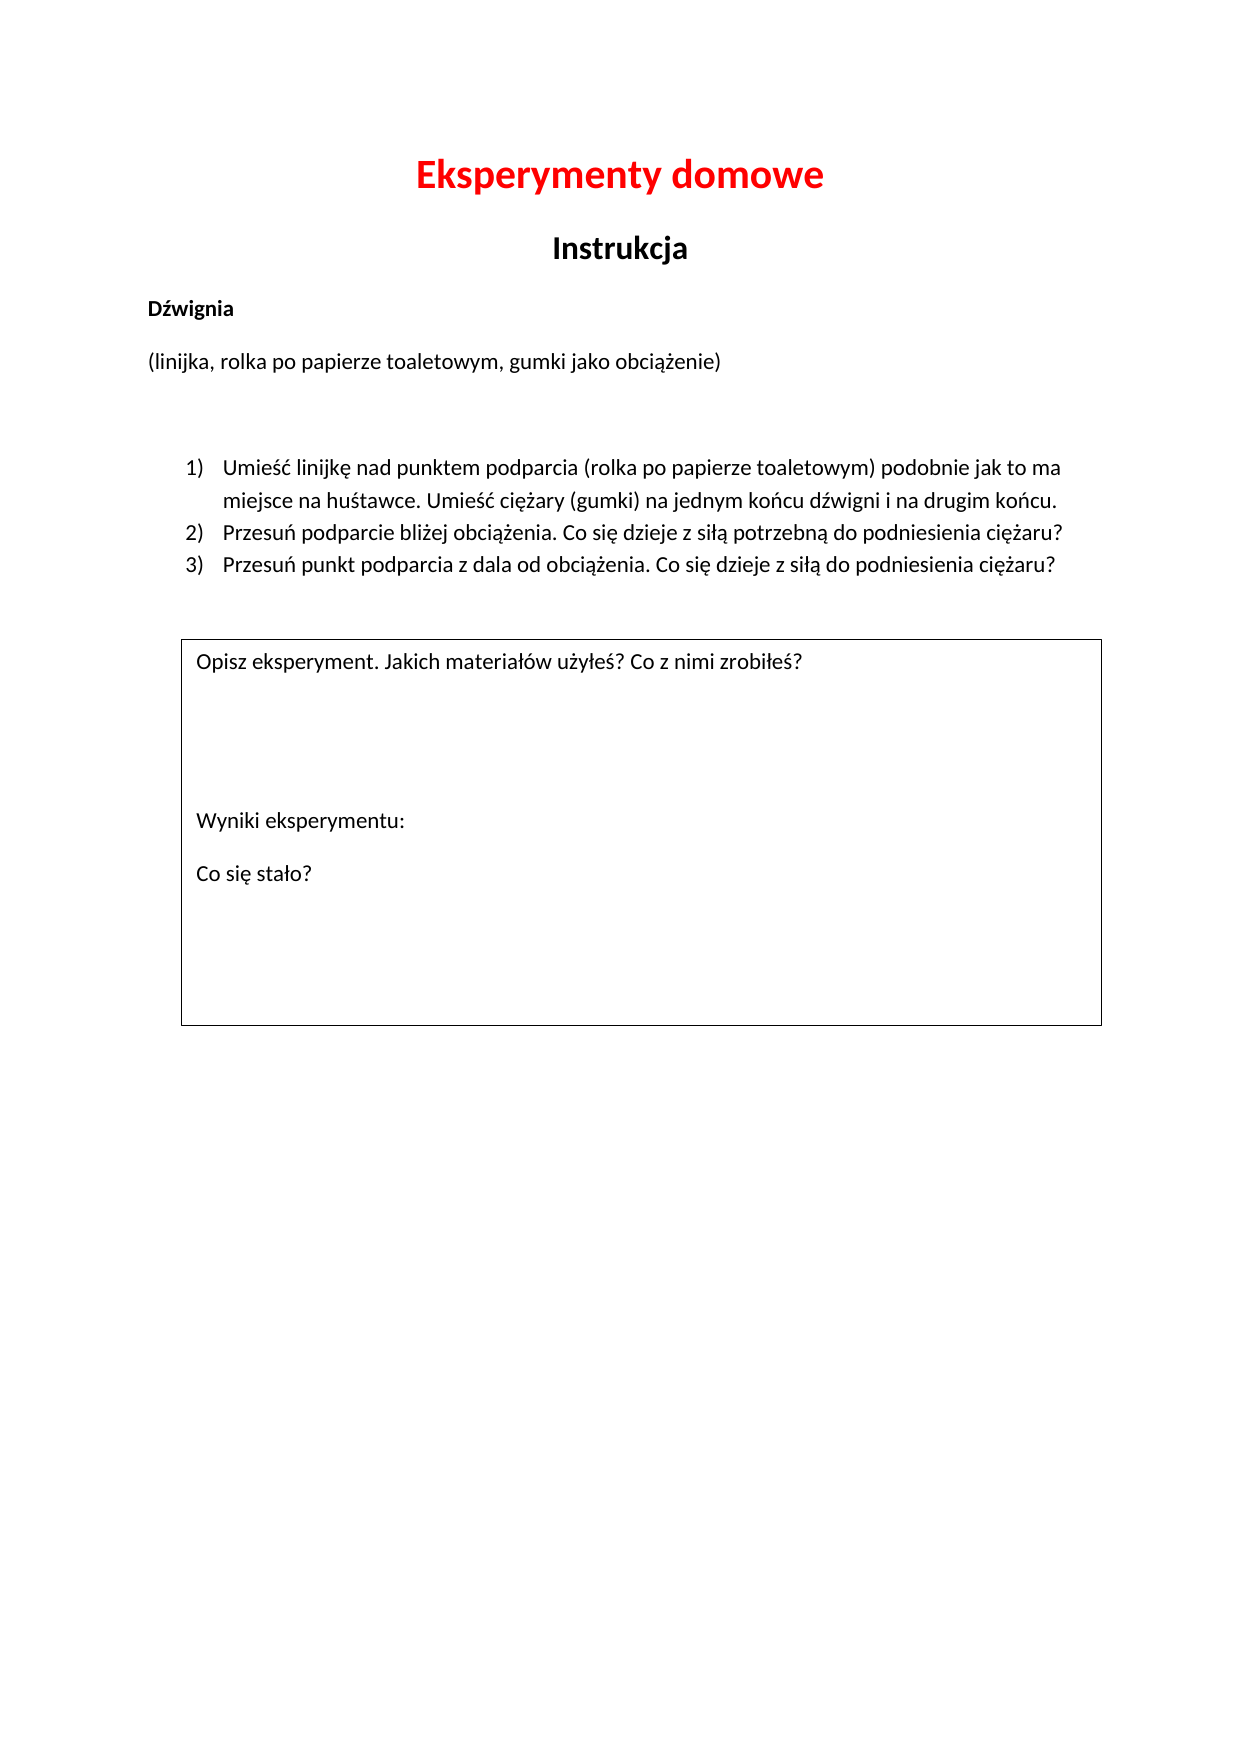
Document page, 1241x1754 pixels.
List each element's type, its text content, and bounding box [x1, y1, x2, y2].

text Eksperymenty domowe [148, 148, 1093, 198]
text Instrukcja [148, 227, 1093, 268]
list Przesuń punkt podparcia z dala od obciążenia. Co się dzieje z siłą do podniesienia ciężaru? [185, 550, 1093, 578]
list Przesuń podparcie bliżej obciążenia. Co się dzieje z siłą potrzebną do podniesienia ciężaru? [185, 518, 1093, 546]
list Umieść linijkę nad punktem podparcia (rolka po papierze toaletowym) podobnie jak to ma miejsce na huśtawce. Umieść ciężary (gumki) na jednym końcu dźwigni i na drugim końcu. [185, 453, 1093, 514]
text (linijka, rolka po papierze toaletowym, gumki jako obciążenie) [148, 347, 1093, 376]
text Dźwignia [148, 294, 1093, 322]
